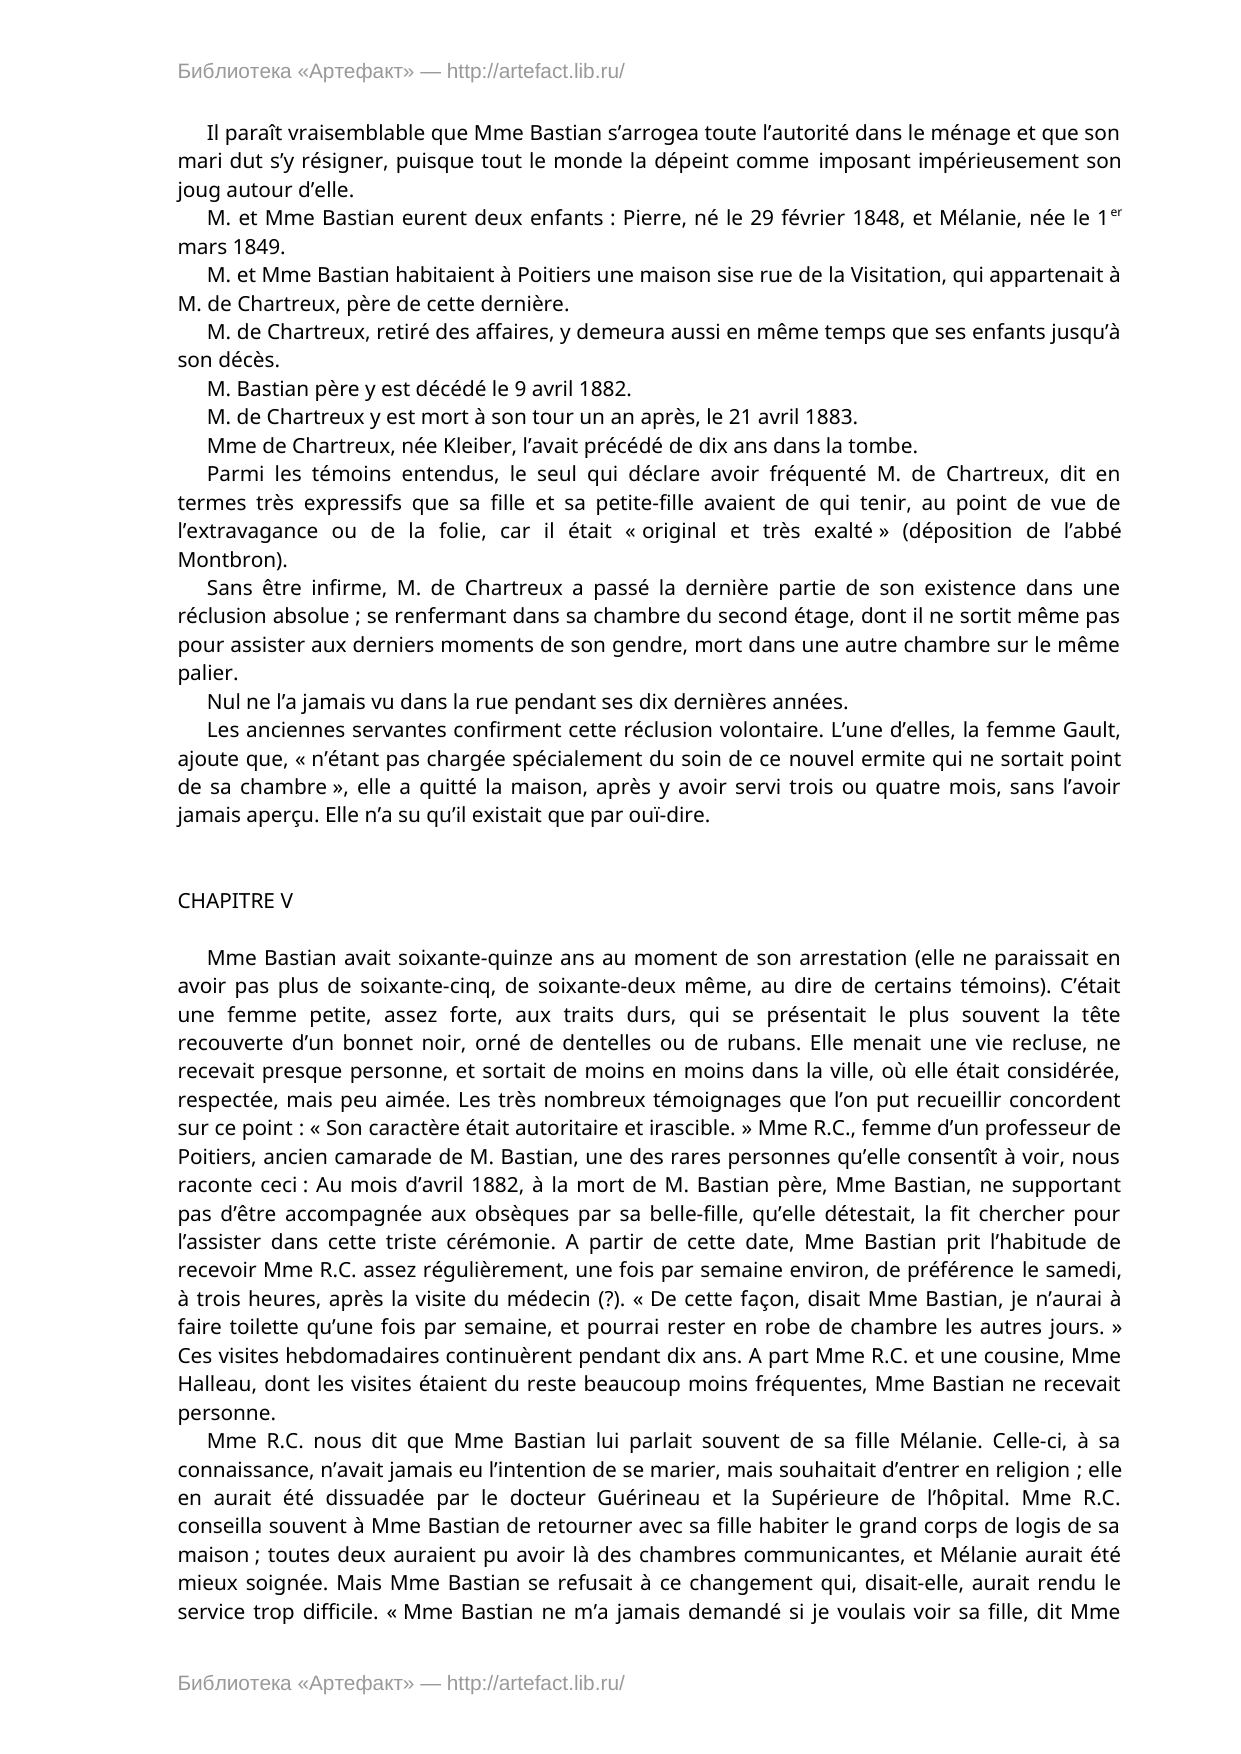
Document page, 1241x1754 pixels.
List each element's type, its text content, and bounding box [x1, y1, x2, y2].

text Il paraît vraisemblable que Mme Bastian s’arrogea toute l’autorité dans le ménage et que son mari dut s’y résigner, puisque tout le monde la dépeint comme imposant impérieusement son joug autour d’elle. [177, 118, 1122, 203]
text M. Bastian père y est décédé le 9 avril 1882. [177, 374, 1122, 402]
text M. et Mme Bastian habitaient à Poitiers une maison sise rue de la Visitation, qui appartenait à M. de Chartreux, père de cette dernière. [177, 260, 1122, 317]
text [177, 1426, 1122, 1625]
text Mme de Chartreux, née Kleiber, l’avait précédé de dix ans dans la tombe. [177, 431, 1122, 459]
text Mme Bastian avait soixante-quinze ans au moment de son arrestation (elle ne paraissait en avoir pas plus de soixante-cinq, de soixante-deux même, au dire de certains témoins). C’était une femme petite, assez forte, aux traits durs, qui se présentait le plus souvent la tête recouverte d’un bonnet noir, orné de dentelles ou de rubans. Elle menait une vie recluse, ne recevait presque personne, et sortait de moins en moins dans la ville, où elle était considérée, respectée, mais peu aimée. Les très nombreux témoignages que l’on put recueillir concordent sur ce point : « Son caractère était autoritaire et irascible. » Mme R.C., femme d’un professeur de Poitiers, ancien camarade de M. Bastian, une des rares personnes qu’elle consentît à voir, nous raconte ceci : Au mois d’avril 1882, à la mort de M. Bastian père, Mme Bastian, ne supportant pas d’être accompagnée aux obsèques par sa belle-fille, qu’elle détestait, la fit chercher pour l’assister dans cette triste cérémonie. A partir de cette date, Mme Bastian prit l’habitude de recevoir Mme R.C. assez régulièrement, une fois par semaine environ, de préférence le samedi, à trois heures, après la visite du médecin (?). « De cette façon, disait Mme Bastian, je n’aurai à faire toilette qu’une fois par semaine, et pourrai rester en robe de chambre les autres jours. » Ces visites hebdomadaires continuèrent pendant dix ans. A part Mme R.C. et une cousine, Mme Halleau, dont les visites étaient du reste beaucoup moins fréquentes, Mme Bastian ne recevait personne. [177, 943, 1122, 1426]
text Sans être infirme, M. de Chartreux a passé la dernière partie de son existence dans une réclusion absolue ; se renfermant dans sa chambre du second étage, dont il ne sortit même pas pour assister aux derniers moments de son gendre, mort dans une autre chambre sur le même palier. [177, 573, 1122, 687]
text M. et Mme Bastian eurent deux enfants : Pierre, né le 29 février 1848, et Mélanie, née le 1er mars 1849. [177, 203, 1122, 260]
text Parmi les témoins entendus, le seul qui déclare avoir fréquenté M. de Chartreux, dit en termes très expressifs que sa fille et sa petite-fille avaient de qui tenir, au point de vue de l’extravagance ou de la folie, car il était « original et très exalté » (déposition de l’abbé Montbron). [177, 459, 1122, 573]
text Les anciennes servantes confirment cette réclusion volontaire. L’une d’elles, la femme Gault, ajoute que, « n’étant pas chargée spécialement du soin de ce nouvel ermite qui ne sortait point de sa chambre », elle a quitté la maison, après y avoir servi trois ou quatre mois, sans l’avoir jamais aperçu. Elle n’a su qu’il existait que par ouï-dire. [177, 715, 1122, 829]
text Nul ne l’a jamais vu dans la rue pendant ses dix dernières années. [177, 687, 1122, 715]
subtitle CHAPITRE V [177, 886, 1122, 914]
text M. de Chartreux y est mort à son tour un an après, le 21 avril 1883. [177, 402, 1122, 431]
text M. de Chartreux, retiré des affaires, y demeura aussi en même temps que ses enfants jusqu’à son décès. [177, 317, 1122, 374]
